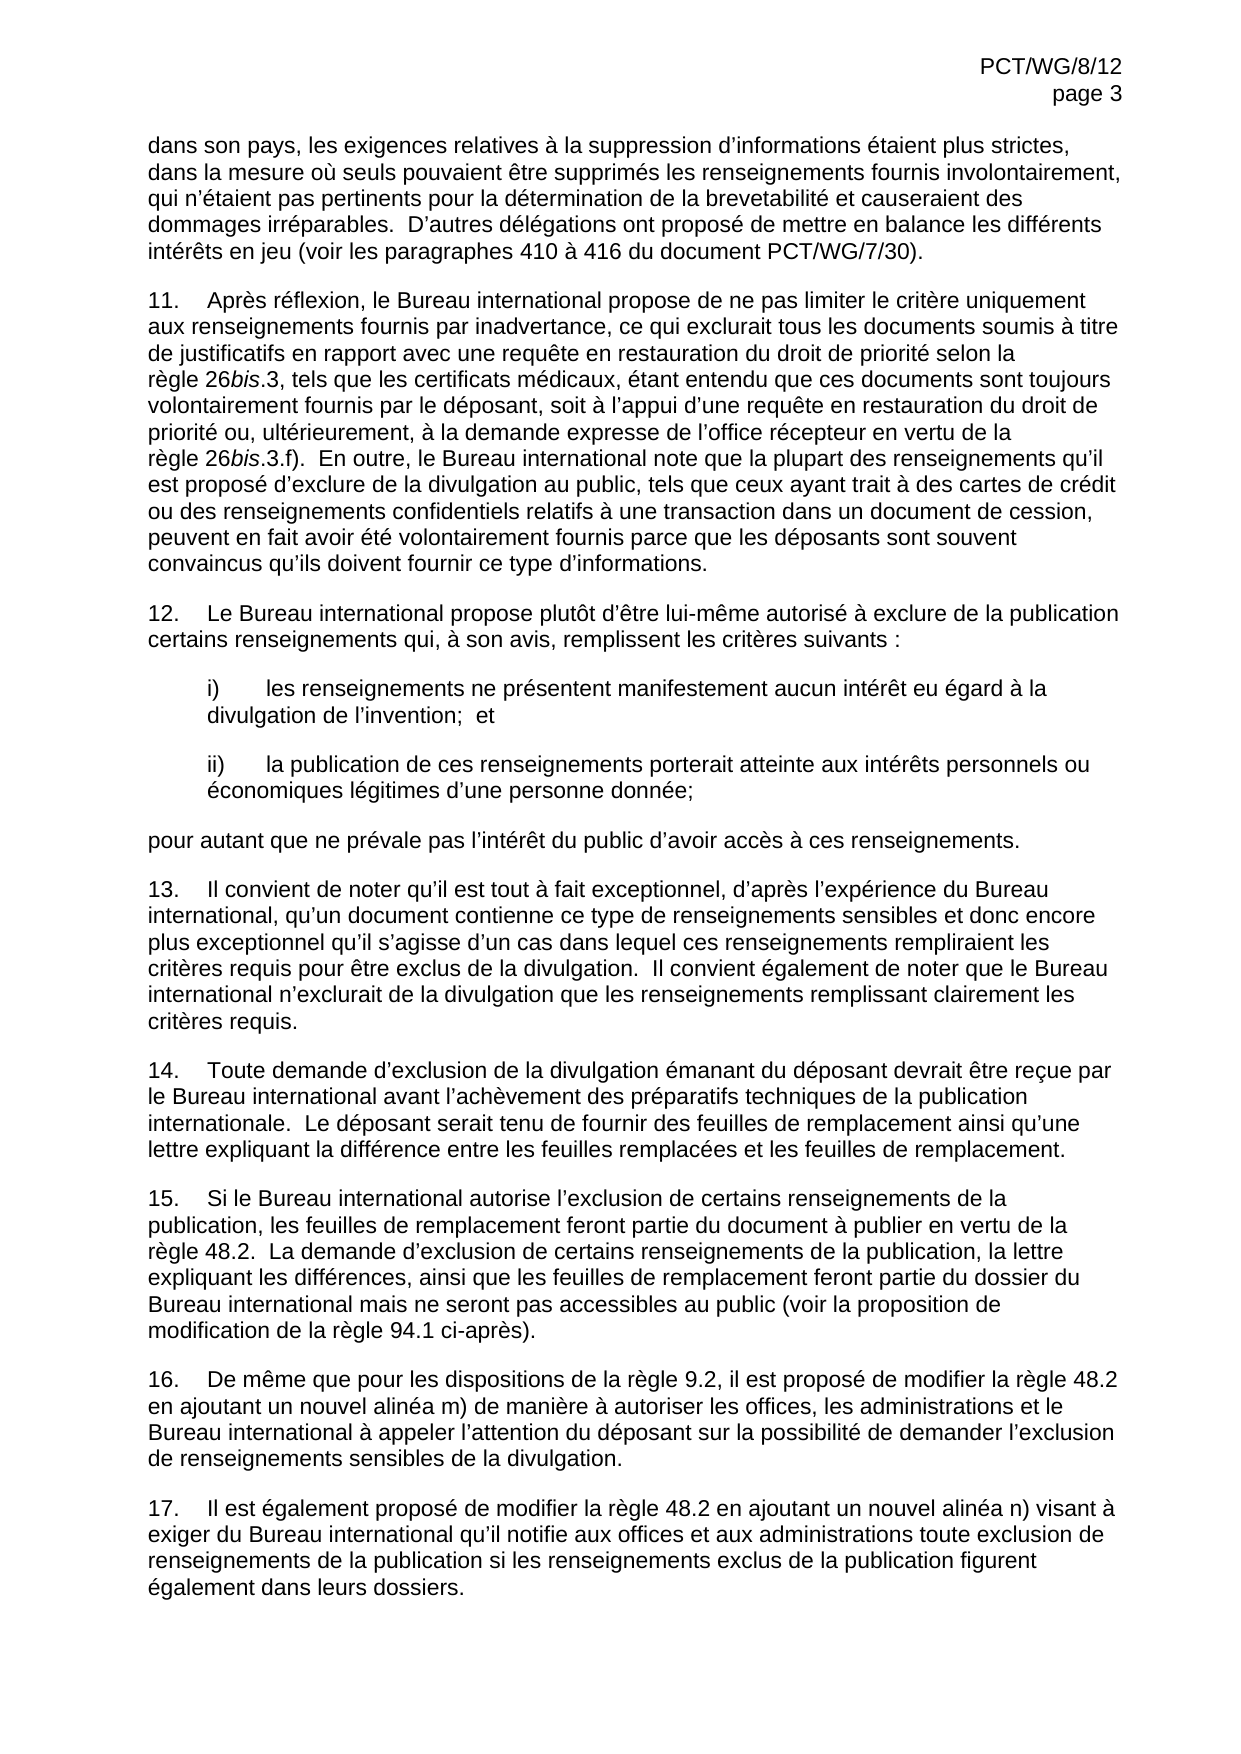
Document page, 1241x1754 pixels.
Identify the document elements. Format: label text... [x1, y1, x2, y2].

text Il convient de noter qu’il est tout à fait exceptionnel, d’après l’expérience du Bureau international, qu’un document contienne ce type de renseignements sensibles et donc encore plus exceptionnel qu’il s’agisse d’un cas dans lequel ces renseignements rempliraient les critères requis pour être exclus de la divulgation. Il convient également de noter que le Bureau international n’exclurait de la divulgation que les renseignements remplissant clairement les critères requis. [148, 876, 1122, 1034]
text Il est également proposé de modifier la règle 48.2 en ajoutant un nouvel alinéa n) visant à exiger du Bureau international qu’il notifie aux offices et aux administrations toute exclusion de renseignements de la publication si les renseignements exclus de la publication figurent également dans leurs dossiers. [148, 1494, 1122, 1600]
text Toute demande d’exclusion de la divulgation émanant du déposant devrait être reçue par le Bureau international avant l’achèvement des préparatifs techniques de la publication internationale. Le déposant serait tenu de fournir des feuilles de remplacement ainsi qu’une lettre expliquant la différence entre les feuilles remplacées et les feuilles de remplacement. [148, 1057, 1122, 1162]
list ii) la publication de ces renseignements porterait atteinte aux intérêts personnels ou économiques légitimes d’une personne donnée; [207, 751, 1122, 804]
list pour autant que ne prévale pas l’intérêt du public d’avoir accès à ces renseignements. [148, 827, 1122, 853]
text De même que pour les dispositions de la règle 9.2, il est proposé de modifier la règle 48.2 en ajoutant un nouvel alinéa m) de manière à autoriser les offices, les administrations et le Bureau international à appeler l’attention du déposant sur la possibilité de demander l’exclusion de renseignements sensibles de la divulgation. [148, 1366, 1122, 1472]
text Le Bureau international propose plutôt d’être lui-même autorisé à exclure de la publication certains renseignements qui, à son avis, remplissent les critères suivants : [148, 600, 1122, 652]
text Si le Bureau international autorise l’exclusion de certains renseignements de la publication, les feuilles de remplacement feront partie du document à publier en vertu de la règle 48.2. La demande d’exclusion de certains renseignements de la publication, la lettre expliquant les différences, ainsi que les feuilles de remplacement feront partie du dossier du Bureau international mais ne seront pas accessibles au public (voir la proposition de modification de la règle 94.1 ci-après). [148, 1185, 1122, 1343]
text Après réflexion, le Bureau international propose de ne pas limiter le critère uniquement aux renseignements fournis par inadvertance, ce qui exclurait tous les documents soumis à titre de justificatifs en rapport avec une requête en restauration du droit de priorité selon la règle 26bis.3, tels que les certificats médicaux, étant entendu que ces documents sont toujours volontairement fournis par le déposant, soit à l’appui d’une requête en restauration du droit de priorité ou, ultérieurement, à la demande expresse de l’office récepteur en vertu de la règle 26bis.3.f). En outre, le Bureau international note que la plupart des renseignements qu’il est proposé d’exclure de la divulgation au public, tels que ceux ayant trait à des cartes de crédit ou des renseignements confidentiels relatifs à une transaction dans un document de cession, peuvent en fait avoir été volontairement fournis parce que les déposants sont souvent convaincus qu’ils doivent fournir ce type d’informations. [148, 287, 1122, 577]
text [148, 132, 1122, 264]
list i) les renseignements ne présentent manifestement aucun intérêt eu égard à la divulgation de l’invention; et [207, 675, 1122, 728]
